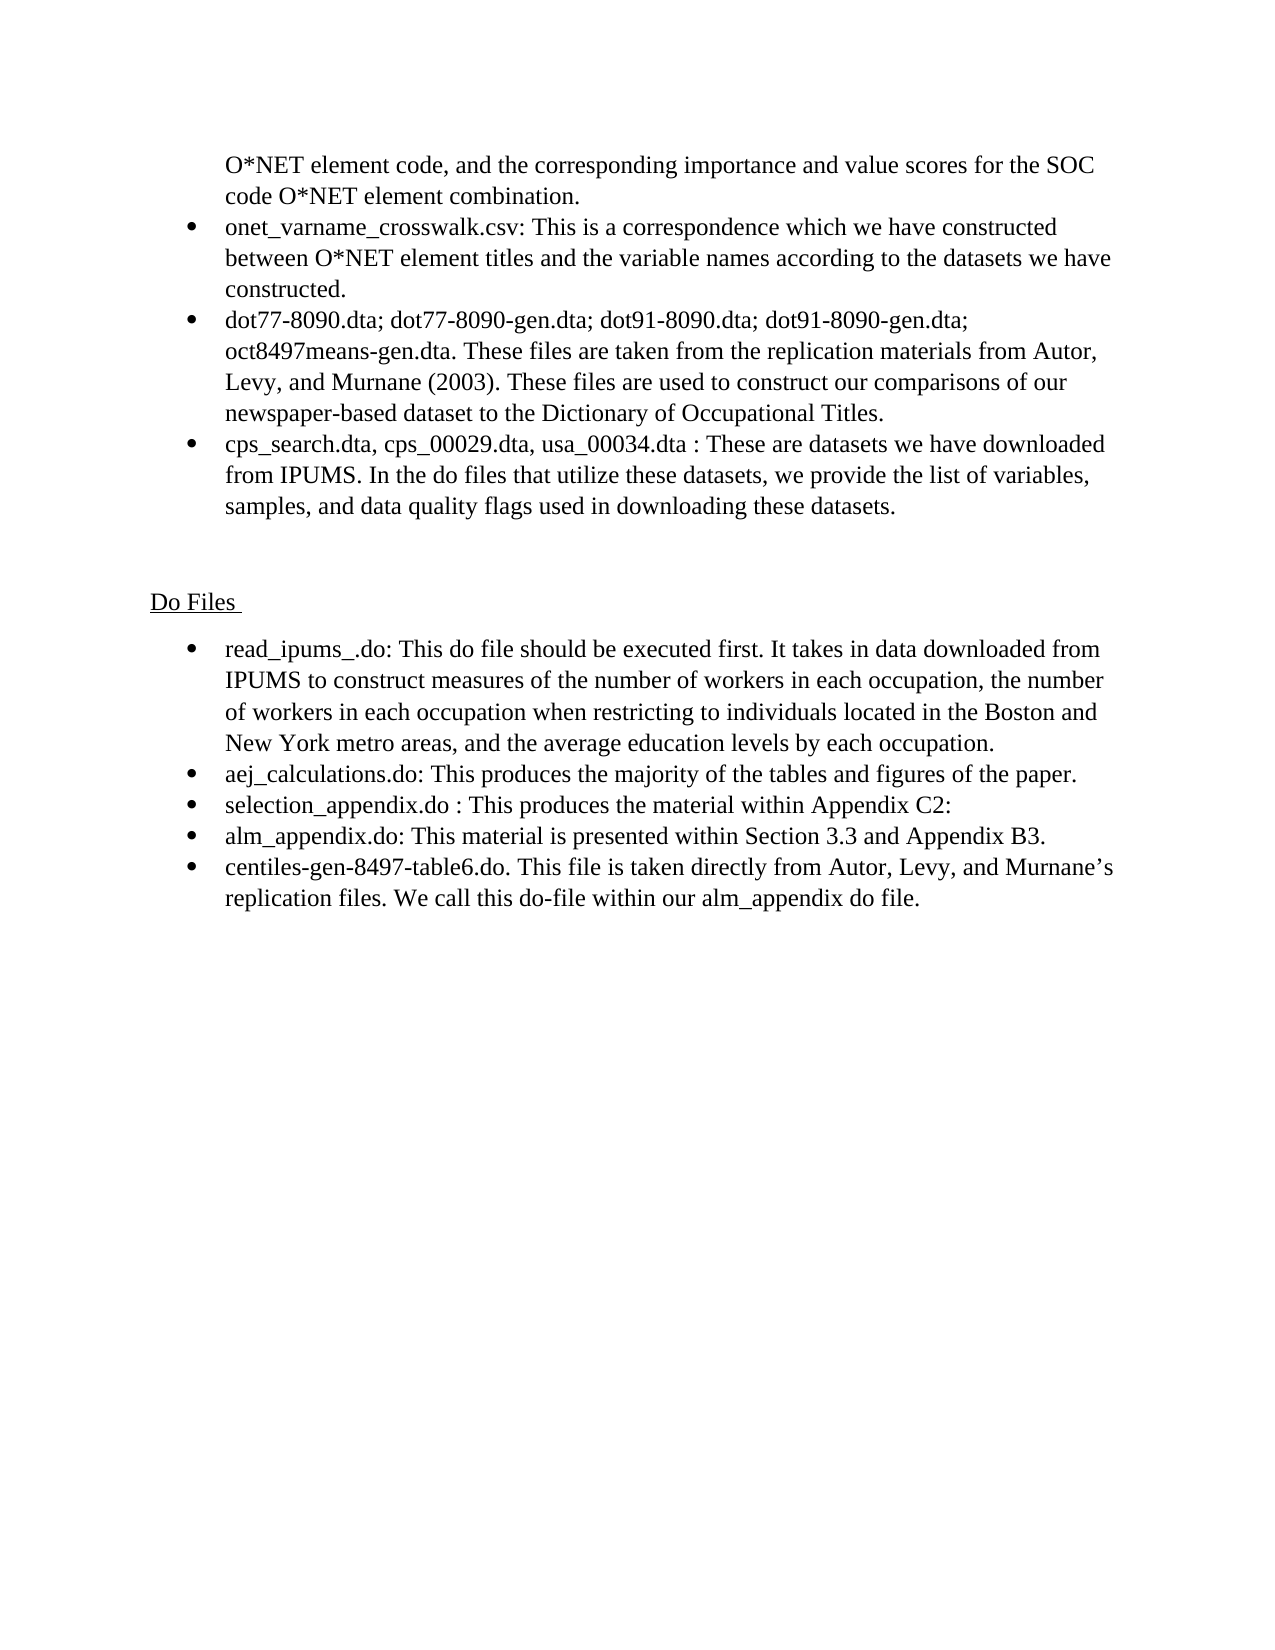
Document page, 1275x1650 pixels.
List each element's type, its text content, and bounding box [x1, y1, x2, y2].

list selection_appendix.do : This produces the material within Appendix C2: [187, 790, 1125, 818]
list read_ipums_.do: This do file should be executed first. It takes in data downloaded from IPUMS to construct measures of the number of workers in each occupation, the number of workers in each occupation when restricting to individuals located in the Boston and New York metro areas, and the average education levels by each occupation. [187, 634, 1125, 756]
list cps_search.dta, cps_00029.dta, usa_00034.dta : These are datasets we have downloaded from IPUMS. In the do files that utilize these datasets, we provide the list of variables, samples, and data quality flags used in downloading these datasets. [187, 429, 1125, 520]
list dot77-8090.dta; dot77-8090-gen.dta; dot91-8090.dta; dot91-8090-gen.dta; oct8497means-gen.dta. These files are taken from the replication materials from Autor, Levy, and Murnane (2003). These files are used to construct our comparisons of our newspaper-based dataset to the Dictionary of Occupational Titles. [187, 305, 1125, 427]
list alm_appendix.do: This material is presented within Section 3.3 and Appendix B3. [187, 821, 1125, 849]
list aej_calculations.do: This produces the majority of the tables and figures of the paper. [187, 759, 1125, 787]
list onet_varname_crosswalk.csv: This is a correspondence which we have constructed between O*NET element titles and the variable names according to the datasets we have constructed. [187, 212, 1125, 303]
list centiles-gen-8497-table6.do. This file is taken directly from Autor, Levy, and Murnane’s replication files. We call this do-file within our alm_appendix do file. [187, 852, 1125, 912]
text Do Files [150, 587, 1125, 616]
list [187, 150, 1125, 210]
